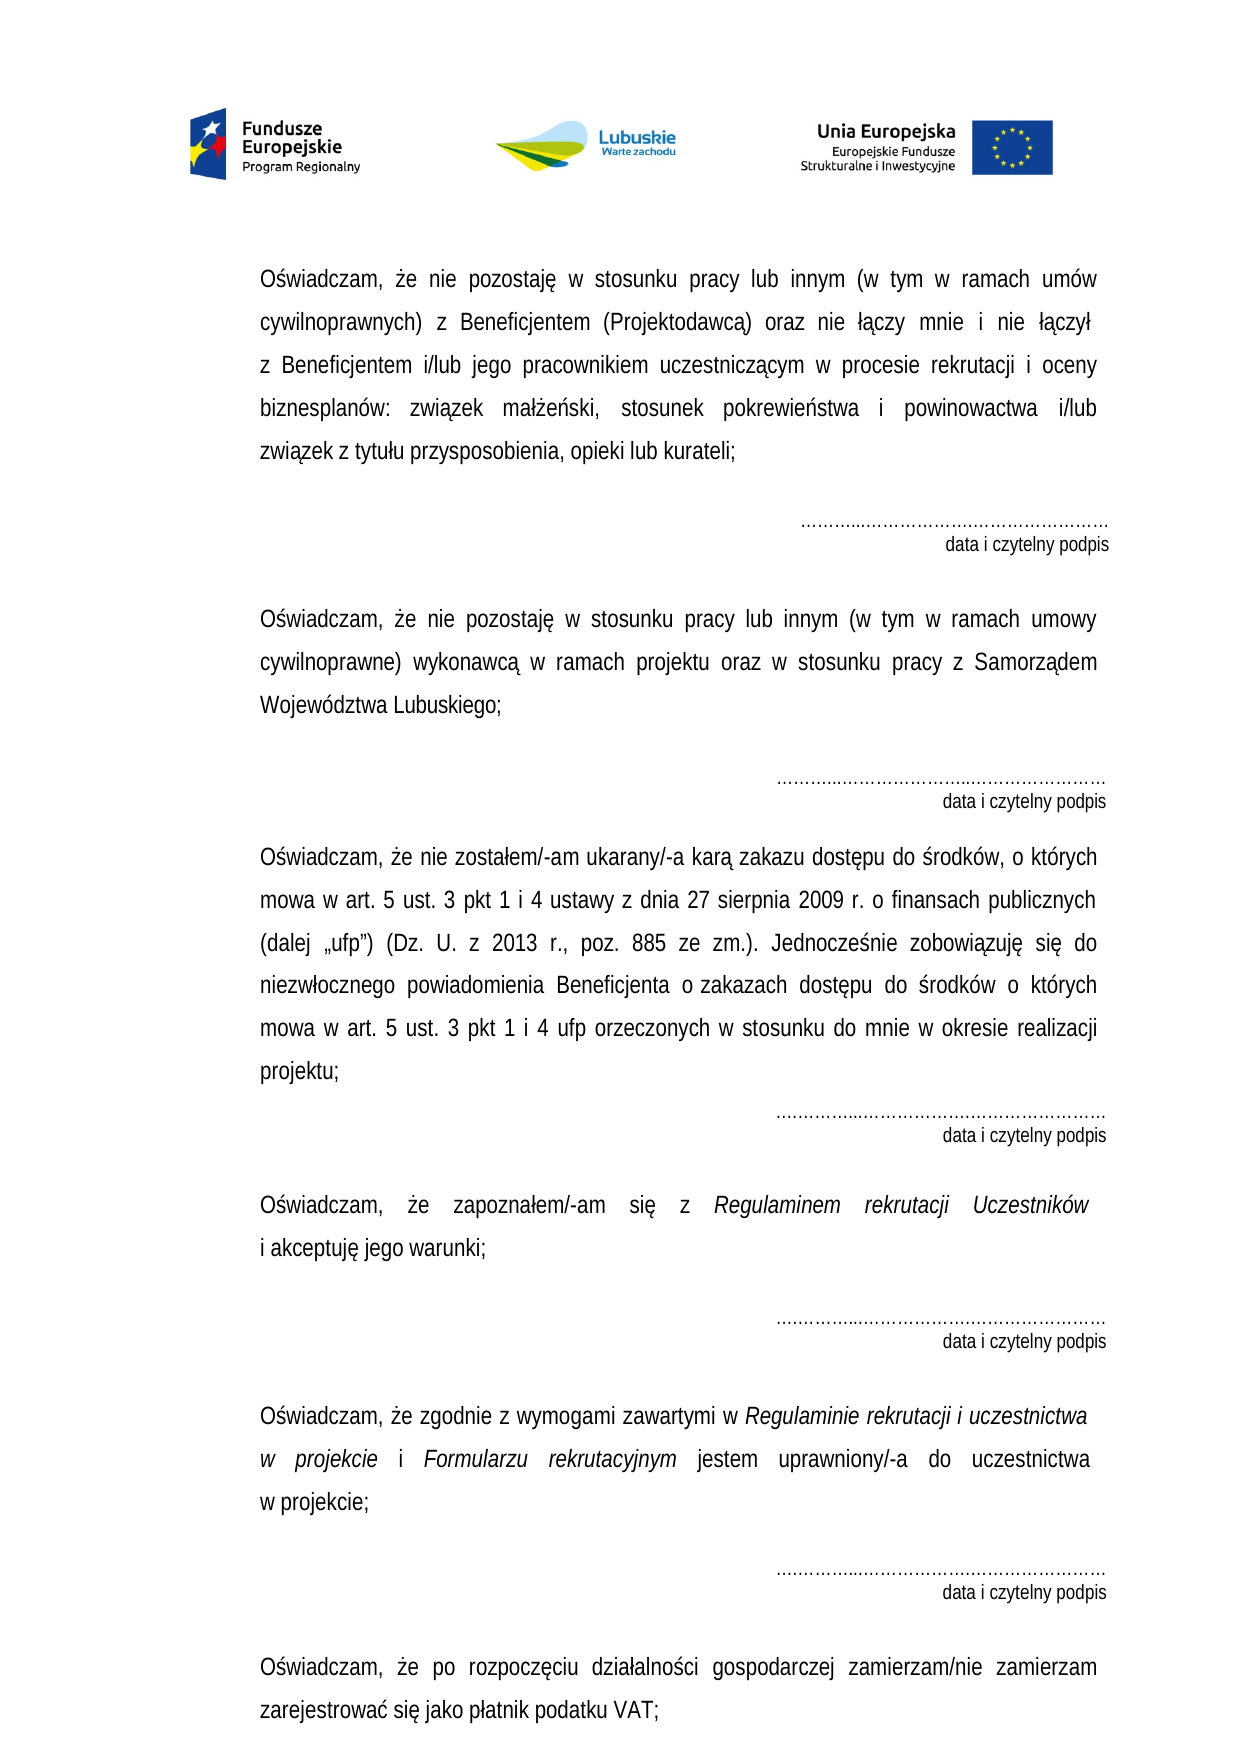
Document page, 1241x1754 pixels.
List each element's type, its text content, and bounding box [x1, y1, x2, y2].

text Oświadczam, że zapoznałem/-am się z Regulaminem rekrutacji Uczestników [260, 1190, 1097, 1219]
text i akceptuję jego warunki; [260, 1233, 497, 1262]
text Oświadczam, że nie pozostaję w stosunku pracy lub innym (w tym w ramach umów cywilnoprawnych) z Beneficjentem (Projektodawcą) oraz nie łączy mnie i nie łączył z Beneficjentem i/lub jego pracownikiem uczestniczącym w procesie rekrutacji i oceny biznesplanów: związek małżeński, stosunek pokrewieństwa i powinowactwa i/lub związek z tytułu przysposobienia, opieki lub kurateli; [260, 264, 1097, 464]
text data i czytelny podpis [131, 1580, 1106, 1604]
text ….………...……………….…………………… [131, 1556, 1106, 1580]
text Oświadczam, że nie zostałem/-am ukarany/-a karą zakazu dostępu do środków, o których mowa w art. 5 ust. 3 pkt 1 i 4 ustawy z dnia 27 sierpnia 2009 r. o finansach publicznych (dalej „ufp”) (Dz. U. z 2013 r., poz. 885 ze zm.). Jednocześnie zobowiązuję się do niezwłocznego powiadomienia Beneficjenta o zakazach dostępu do środków o których mowa w art. 5 ust. 3 pkt 1 i 4 ufp orzeczonych w stosunku do mnie w okresie realizacji projektu; [260, 842, 1097, 1085]
text Oświadczam, że po rozpoczęciu działalności gospodarczej zamierzam/nie zamierzam zarejestrować się jako płatnik podatku VAT; [260, 1652, 1097, 1724]
text data i czytelny podpis [260, 1329, 1106, 1353]
text ………...…………………..…………………… [131, 765, 1106, 789]
picture [147, 73, 1093, 217]
text Oświadczam, że nie pozostaję w stosunku pracy lub innym (w tym w ramach umowy cywilnoprawne) wykonawcą w ramach projektu oraz w stosunku pracy z Samorządem Województwa Lubuskiego; [260, 604, 1097, 718]
text data i czytelny podpis [131, 789, 1106, 813]
text Oświadczam, że zgodnie z wymogami zawartymi w Regulaminie rekrutacji i uczestnictwa w projekcie i Formularzu rekrutacyjnym jestem uprawniony/-a do uczestnictwa w projekcie; [260, 1401, 1097, 1515]
text data i czytelny podpis [260, 1123, 1106, 1147]
text ………...……………….…………………… [131, 508, 1109, 532]
text data i czytelny podpis [264, 532, 1109, 556]
text ….………...……………….…………………… [131, 1099, 1106, 1123]
text ….………...……………….…………………… [131, 1305, 1106, 1329]
